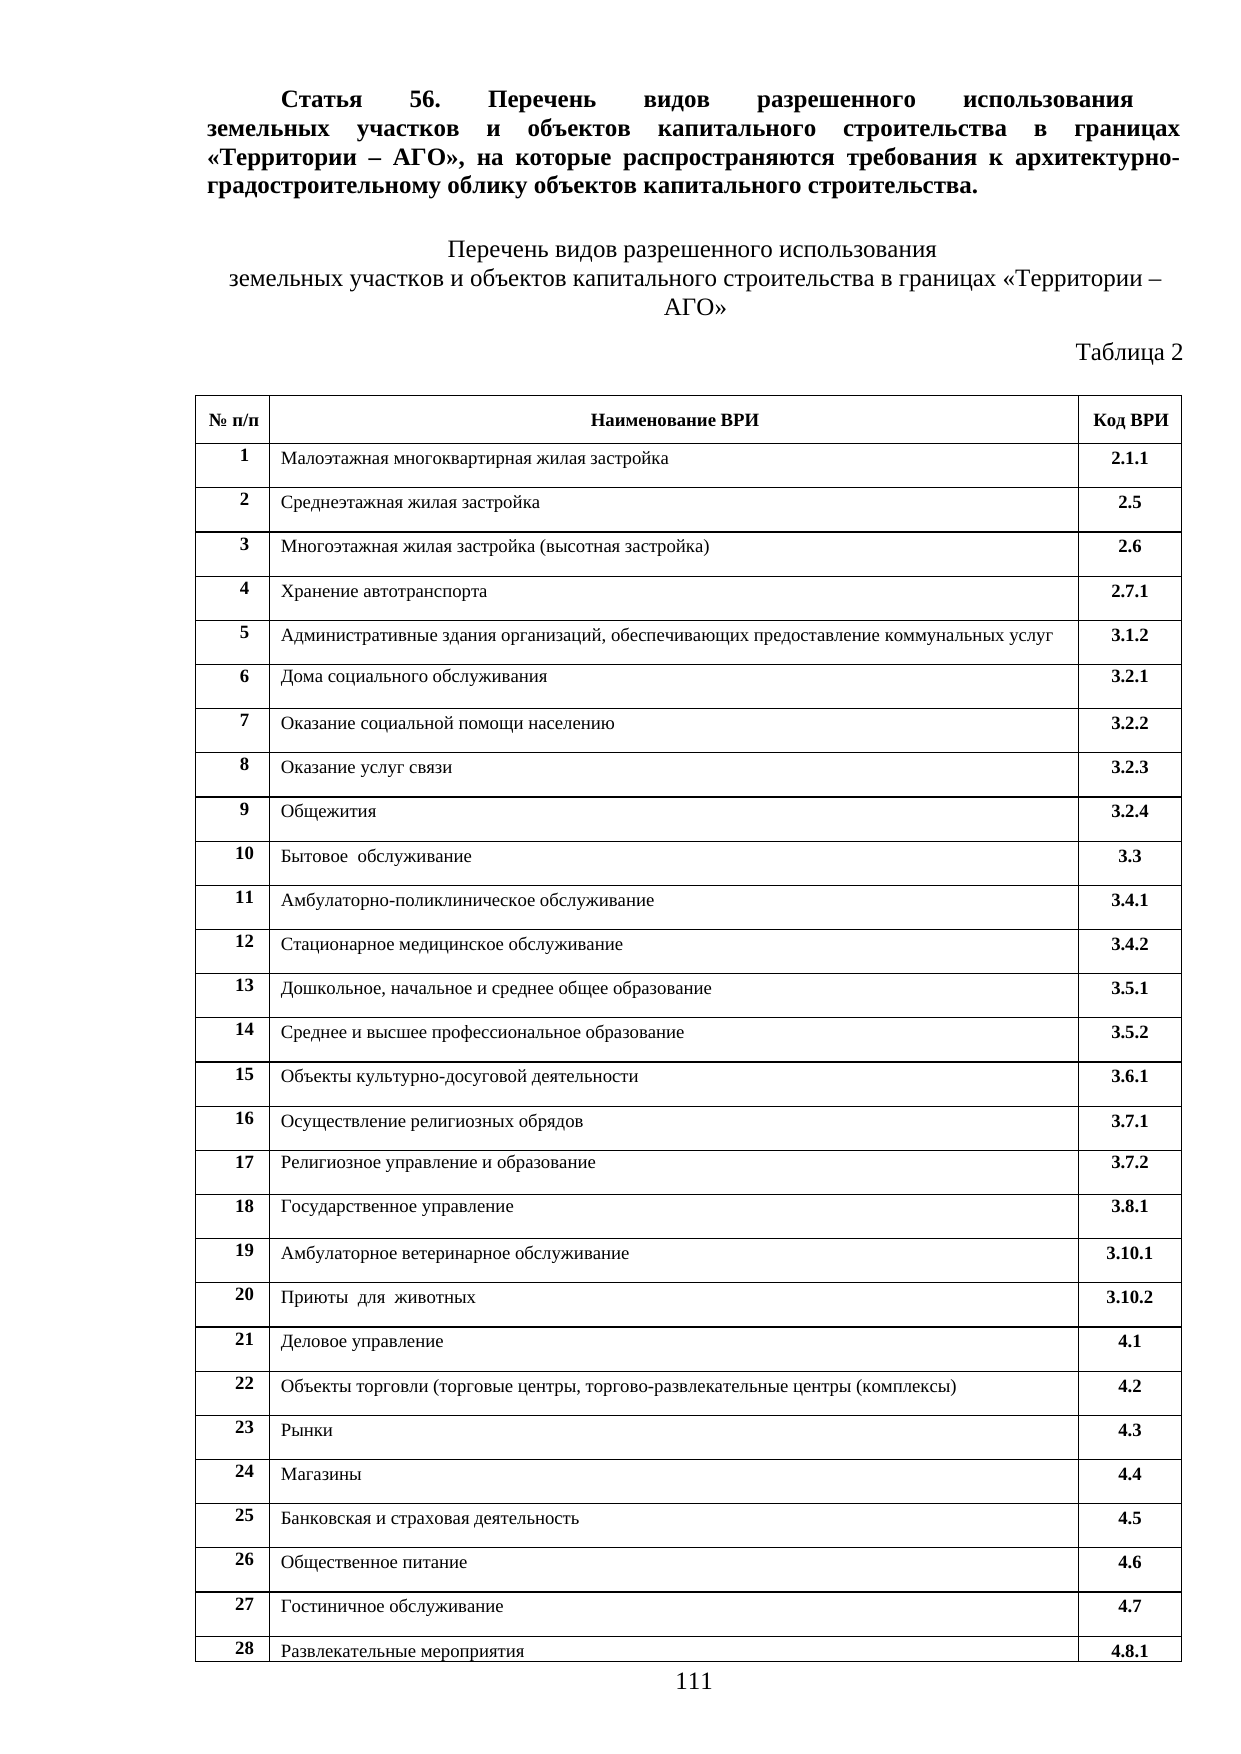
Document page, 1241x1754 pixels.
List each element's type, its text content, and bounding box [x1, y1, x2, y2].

table_cell [196, 1063, 269, 1106]
table_header Код ВРИ [1079, 396, 1181, 443]
table_cell Оказание услуг связи [270, 753, 1078, 796]
table_cell [196, 1283, 269, 1326]
table_cell [196, 1504, 269, 1547]
table_cell Государственное управление [270, 1195, 1078, 1238]
table_cell [196, 1548, 269, 1591]
table_cell 4.1 [1079, 1328, 1181, 1371]
table_cell [196, 886, 269, 929]
table_cell 3.2.1 [1079, 665, 1181, 708]
table_cell Оказание социальной помощи населению [270, 709, 1078, 752]
table_cell Рынки [270, 1416, 1078, 1459]
table_cell [196, 621, 269, 664]
table_header Наименование ВРИ [270, 396, 1078, 443]
table_cell Хранение автотранспорта [270, 577, 1078, 620]
table_cell 3.7.1 [1079, 1107, 1181, 1150]
table_cell [196, 1460, 269, 1503]
table_cell [196, 1151, 269, 1194]
table_cell 3.2.3 [1079, 753, 1181, 796]
table_cell Объекты торговли (торговые центры, торгово-развлекательные центры (комплексы) [270, 1372, 1078, 1415]
table_cell 4.7 [1079, 1593, 1181, 1636]
table_cell 4.3 [1079, 1416, 1181, 1459]
table_cell [196, 798, 269, 841]
table_cell 4.4 [1079, 1460, 1181, 1503]
table_cell Амбулаторное ветеринарное обслуживание [270, 1239, 1078, 1282]
table_cell Объекты культурно-досуговой деятельности [270, 1063, 1078, 1106]
table_cell [196, 1239, 269, 1282]
table_cell Административные здания организаций, обеспечивающих предоставление коммунальных услуг [270, 621, 1078, 664]
table_cell [196, 1107, 269, 1150]
table_cell Дома социального обслуживания [270, 665, 1078, 708]
table_cell Приюты для животных [270, 1283, 1078, 1326]
table_cell 3.4.2 [1079, 930, 1181, 973]
table_cell [196, 1018, 269, 1061]
table_cell 2.1.1 [1079, 444, 1181, 487]
text Перечень видов разрешенного использования земельных участков и объектов капитального строительства в границах «Территории – АГО» [207, 234, 1183, 320]
table_cell 2.6 [1079, 533, 1181, 576]
table_cell Осуществление религиозных обрядов [270, 1107, 1078, 1150]
table_cell Банковская и страховая деятельность [270, 1504, 1078, 1547]
table_cell Общественное питание [270, 1548, 1078, 1591]
table_cell [196, 842, 269, 885]
table_cell 3.2.2 [1079, 709, 1181, 752]
table_cell Дошкольное, начальное и среднее общее образование [270, 974, 1078, 1017]
table_cell [196, 665, 269, 708]
table_cell 3.7.2 [1079, 1151, 1181, 1194]
table_cell Гостиничное обслуживание [270, 1593, 1078, 1636]
table_cell Общежития [270, 798, 1078, 841]
table_header № п/п [196, 396, 269, 443]
table_cell [196, 1328, 269, 1371]
table_cell 3.2.4 [1079, 798, 1181, 841]
table_cell 3.5.2 [1079, 1018, 1181, 1061]
table_cell 3.1.2 [1079, 621, 1181, 664]
table_cell 3.4.1 [1079, 886, 1181, 929]
table_cell 3.6.1 [1079, 1063, 1181, 1106]
table_cell Деловое управление [270, 1328, 1078, 1371]
table_cell [196, 1372, 269, 1415]
table_cell Среднеэтажная жилая застройка [270, 488, 1078, 531]
table_cell 4.8.1 [1079, 1637, 1181, 1661]
table_cell 3.5.1 [1079, 974, 1181, 1017]
table_cell [196, 1416, 269, 1459]
table_cell Многоэтажная жилая застройка (высотная застройка) [270, 533, 1078, 576]
table_cell 3.8.1 [1079, 1195, 1181, 1238]
table_cell 3.10.2 [1079, 1283, 1181, 1326]
table_cell [196, 1593, 269, 1636]
table_cell [196, 1195, 269, 1238]
table_cell [196, 577, 269, 620]
table_cell 4.6 [1079, 1548, 1181, 1591]
table_cell [196, 444, 269, 487]
table_cell [196, 709, 269, 752]
table_cell 3.10.1 [1079, 1239, 1181, 1282]
table_cell [196, 930, 269, 973]
text Таблица 2 [281, 337, 1183, 366]
table_cell 3.3 [1079, 842, 1181, 885]
table_cell Религиозное управление и образование [270, 1151, 1078, 1194]
table_cell 2.5 [1079, 488, 1181, 531]
table_cell Магазины [270, 1460, 1078, 1503]
table_cell Бытовое обслуживание [270, 842, 1078, 885]
table_cell Среднее и высшее профессиональное образование [270, 1018, 1078, 1061]
table_cell [196, 533, 269, 576]
table_cell [196, 974, 269, 1017]
table_cell Стационарное медицинское обслуживание [270, 930, 1078, 973]
table_cell Амбулаторно-поликлиническое обслуживание [270, 886, 1078, 929]
table_cell 4.5 [1079, 1504, 1181, 1547]
table_cell 4.2 [1079, 1372, 1181, 1415]
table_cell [270, 1637, 1078, 1661]
table_cell Малоэтажная многоквартирная жилая застройка [270, 444, 1078, 487]
table_cell 2.7.1 [1079, 577, 1181, 620]
subtitle Статья 56. Перечень видов разрешенного использования земельных участков и объектов капитального строительства в границах «Территории – АГО», на которые распространяются требования к архитектурно-градостроительному облику объектов капитального строительства. [207, 84, 1181, 199]
table_cell [196, 753, 269, 796]
table_cell [196, 488, 269, 531]
table_cell [196, 1637, 269, 1661]
